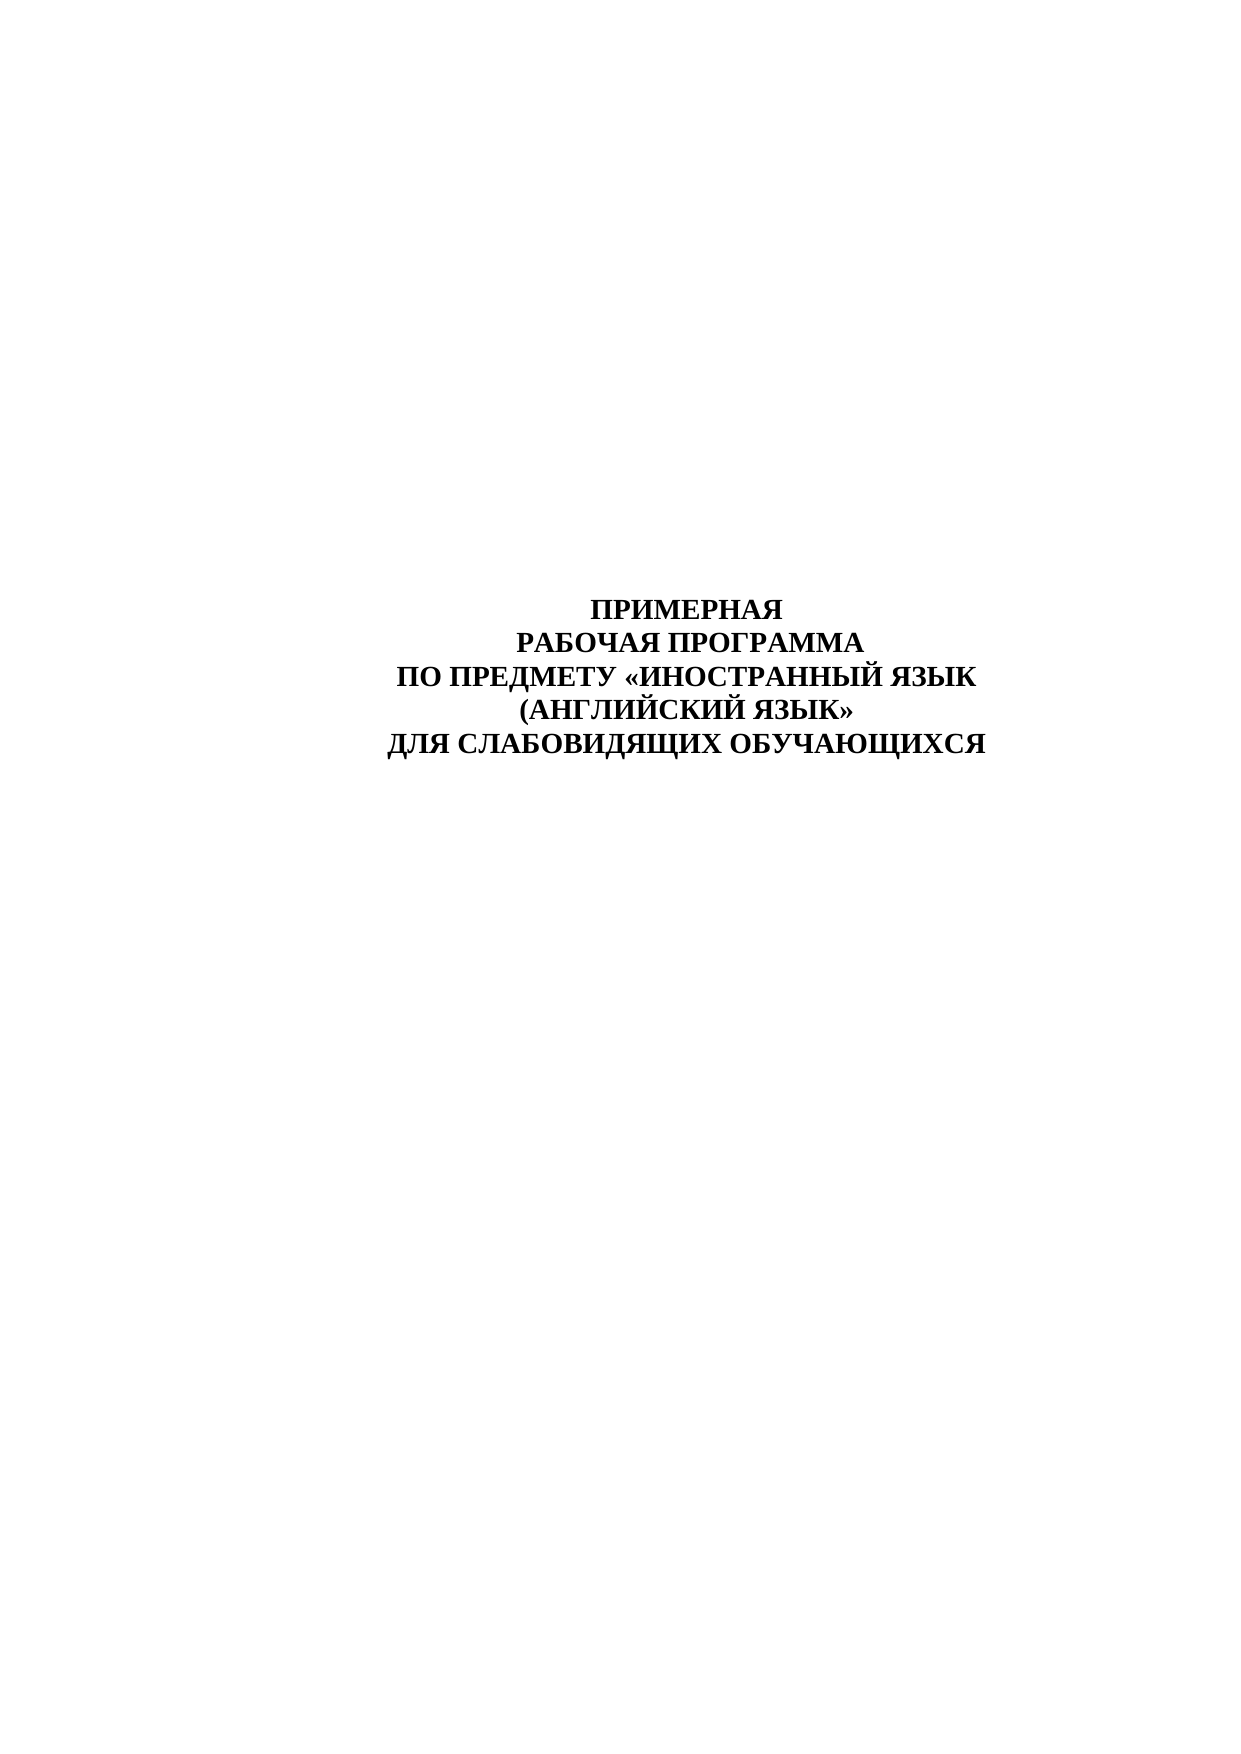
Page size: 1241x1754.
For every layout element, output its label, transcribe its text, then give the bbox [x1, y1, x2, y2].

subtitle ПРИМЕРНАЯ [148, 592, 1152, 625]
text ДЛЯ СЛАБОВИДЯЩИХ ОБУЧАЮЩИХСЯ [148, 726, 1152, 759]
subtitle РАБОЧАЯ ПРОГРАММА [148, 625, 1152, 659]
text ПО ПРЕДМЕТУ «ИНОСТРАННЫЙ ЯЗЫК [148, 659, 1152, 692]
text (АНГЛИЙСКИЙ ЯЗЫК» [148, 692, 1152, 726]
